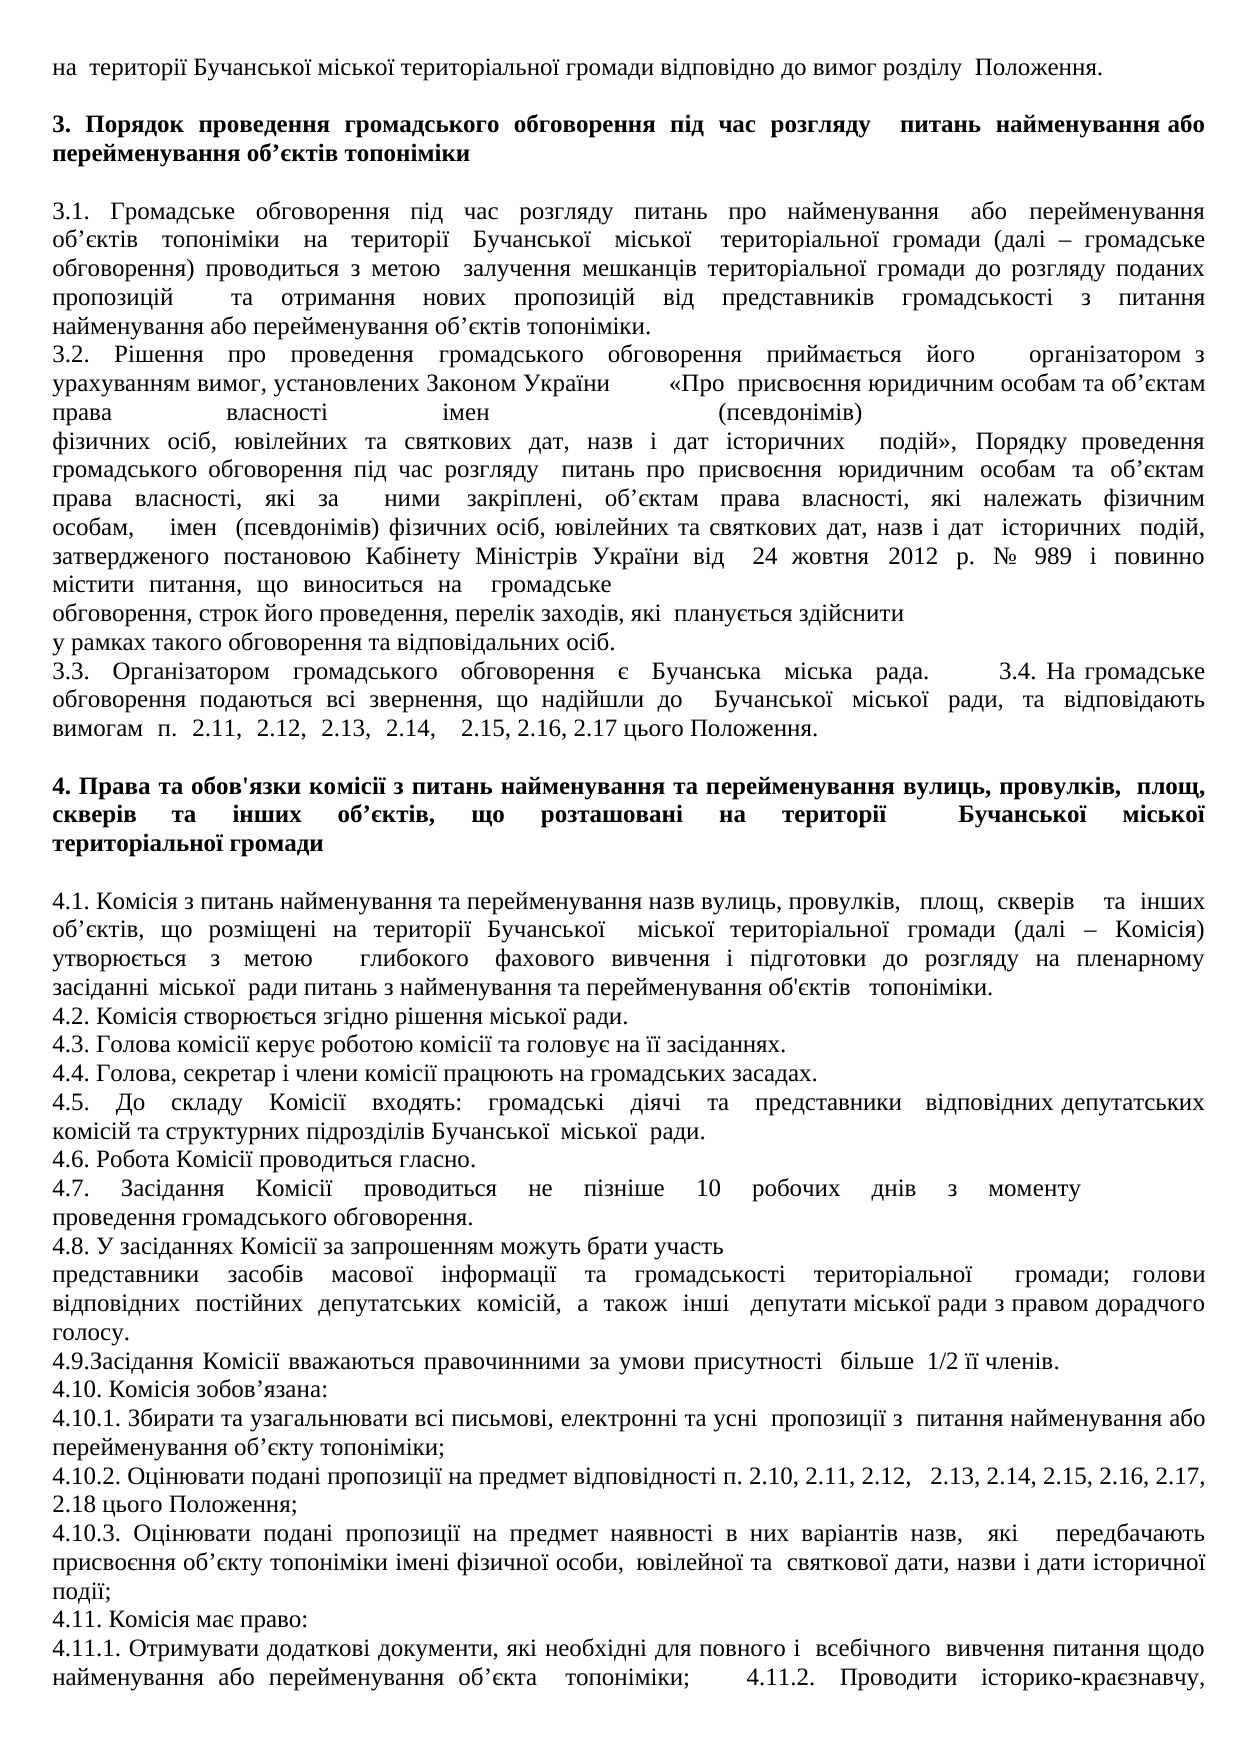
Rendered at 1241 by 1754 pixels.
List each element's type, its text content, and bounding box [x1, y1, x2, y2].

text 3.2. Рішення про проведення громадського обговорення приймається його організатором з урахуванням вимог, установлених Законом України «Про присвоєння юридичним особам та об’єктам права власності імен (псевдонімів) фізичних осіб, ювілейних та святкових дат, назв і дат історичних подій», Порядку проведення громадського обговорення під час розгляду питань про присвоєння юридичним особам та об’єктам права власності, які за ними закріплені, об’єктам права власності, які належать фізичним особам, імен (псевдонімів) фізичних осіб, ювілейних та святкових дат, назв і дат історичних подій, затвердженого постановою Кабінету Міністрів України від 24 жовтня 2012 р. № 989 і повинно містити питання, що виноситься на громадське [52, 339, 1205, 598]
text 4.1. Комісія з питань найменування та перейменування назв вулиць, провулків, площ, скверів та інших об’єктів, що розміщені на території Бучанської міської територіальної громади (далі – Комісія) утворюється з метою глибокого фахового вивчення і підготовки до розгляду на пленарному засіданні міської ради питань з найменування та перейменування об'єктів топоніміки. [52, 886, 1205, 1001]
text 4.9.Засідання Комісії вважаються правочинними за умови присутності більше 1/2 її членів. [52, 1346, 1205, 1374]
text 4.7. Засідання Комісії проводиться не пізніше 10 робочих днів з моменту проведення громадського обговорення. [52, 1173, 1205, 1231]
text 4.8. У засіданнях Комісії за запрошенням можуть брати участь [52, 1231, 1205, 1259]
text 4.10.2. Оцінювати подані пропозиції на предмет відповідності п. 2.10, 2.11, 2.12, 2.13, 2.14, 2.15, 2.16, 2.17, 2.18 цього Положення; [52, 1461, 1205, 1518]
text 4. Права та обов'язки комісії з питань найменування та перейменування вулиць, провулків, площ, скверів та інших об’єктів, що розташовані на території Бучанської міської територіальної громади [52, 771, 1205, 857]
text 3.3. Організатором громадського обговорення є Бучанська міська рада. 3.4. На громадське обговорення подаються всі звернення, що надійшли до Бучанської міської ради, та відповідають вимогам п. 2.11, 2.12, 2.13, 2.14, 2.15, 2.16, 2.17 цього Положення. [52, 656, 1205, 742]
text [52, 1633, 1205, 1691]
text 3.1. Громадське обговорення під час розгляду питань про найменування або перейменування об’єктів топоніміки на території Бучанської міської територіальної громади (далі – громадське обговорення) проводиться з метою залучення мешканців територіальної громади до розгляду поданих пропозицій та отримання нових пропозицій від представників громадськості з питання найменування або перейменування об’єктів топоніміки. [52, 196, 1205, 339]
text 3. Порядок проведення громадського обговорення під час розгляду питань найменування або перейменування об’єктів топоніміки [52, 109, 1205, 167]
text 4.10.3. Оцінювати подані пропозиції на предмет наявності в них варіантів назв, які передбачають присвоєння об’єкту топоніміки імені фізичної особи, ювілейної та святкової дати, назви і дати історичної події; [52, 1518, 1205, 1604]
text 4.2. Комісія створюється згідно рішення міської ради. [52, 1001, 1205, 1029]
text у рамках такого обговорення та відповідальних осіб. [52, 627, 1205, 656]
text представники засобів масової інформації та громадськості територіальної громади; голови відповідних постійних депутатських комісій, а також інші депутати міської ради з правом дорадчого голосу. [52, 1259, 1205, 1346]
text 4.3. Голова комісії керує роботою комісії та головує на її засіданнях. [52, 1029, 1205, 1058]
text обговорення, строк його проведення, перелік заходів, які планується здійснити [52, 598, 1205, 627]
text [52, 52, 1205, 81]
text 4.6. Робота Комісії проводиться гласно. [52, 1144, 1205, 1173]
text 4.5. До складу Комісії входять: громадські діячі та представники відповідних депутатських комісій та структурних підрозділів Бучанської міської ради. [52, 1087, 1205, 1144]
text 4.4. Голова, секретар і члени комісії працюють на громадських засадах. [52, 1058, 1205, 1087]
text 4.10. Комісія зобов’язана: [52, 1374, 1205, 1403]
text 4.11. Комісія має право: [52, 1604, 1205, 1633]
text 4.10.1. Збирати та узагальнювати всі письмові, електронні та усні пропозиції з питання найменування або перейменування об’єкту топоніміки; [52, 1403, 1205, 1461]
